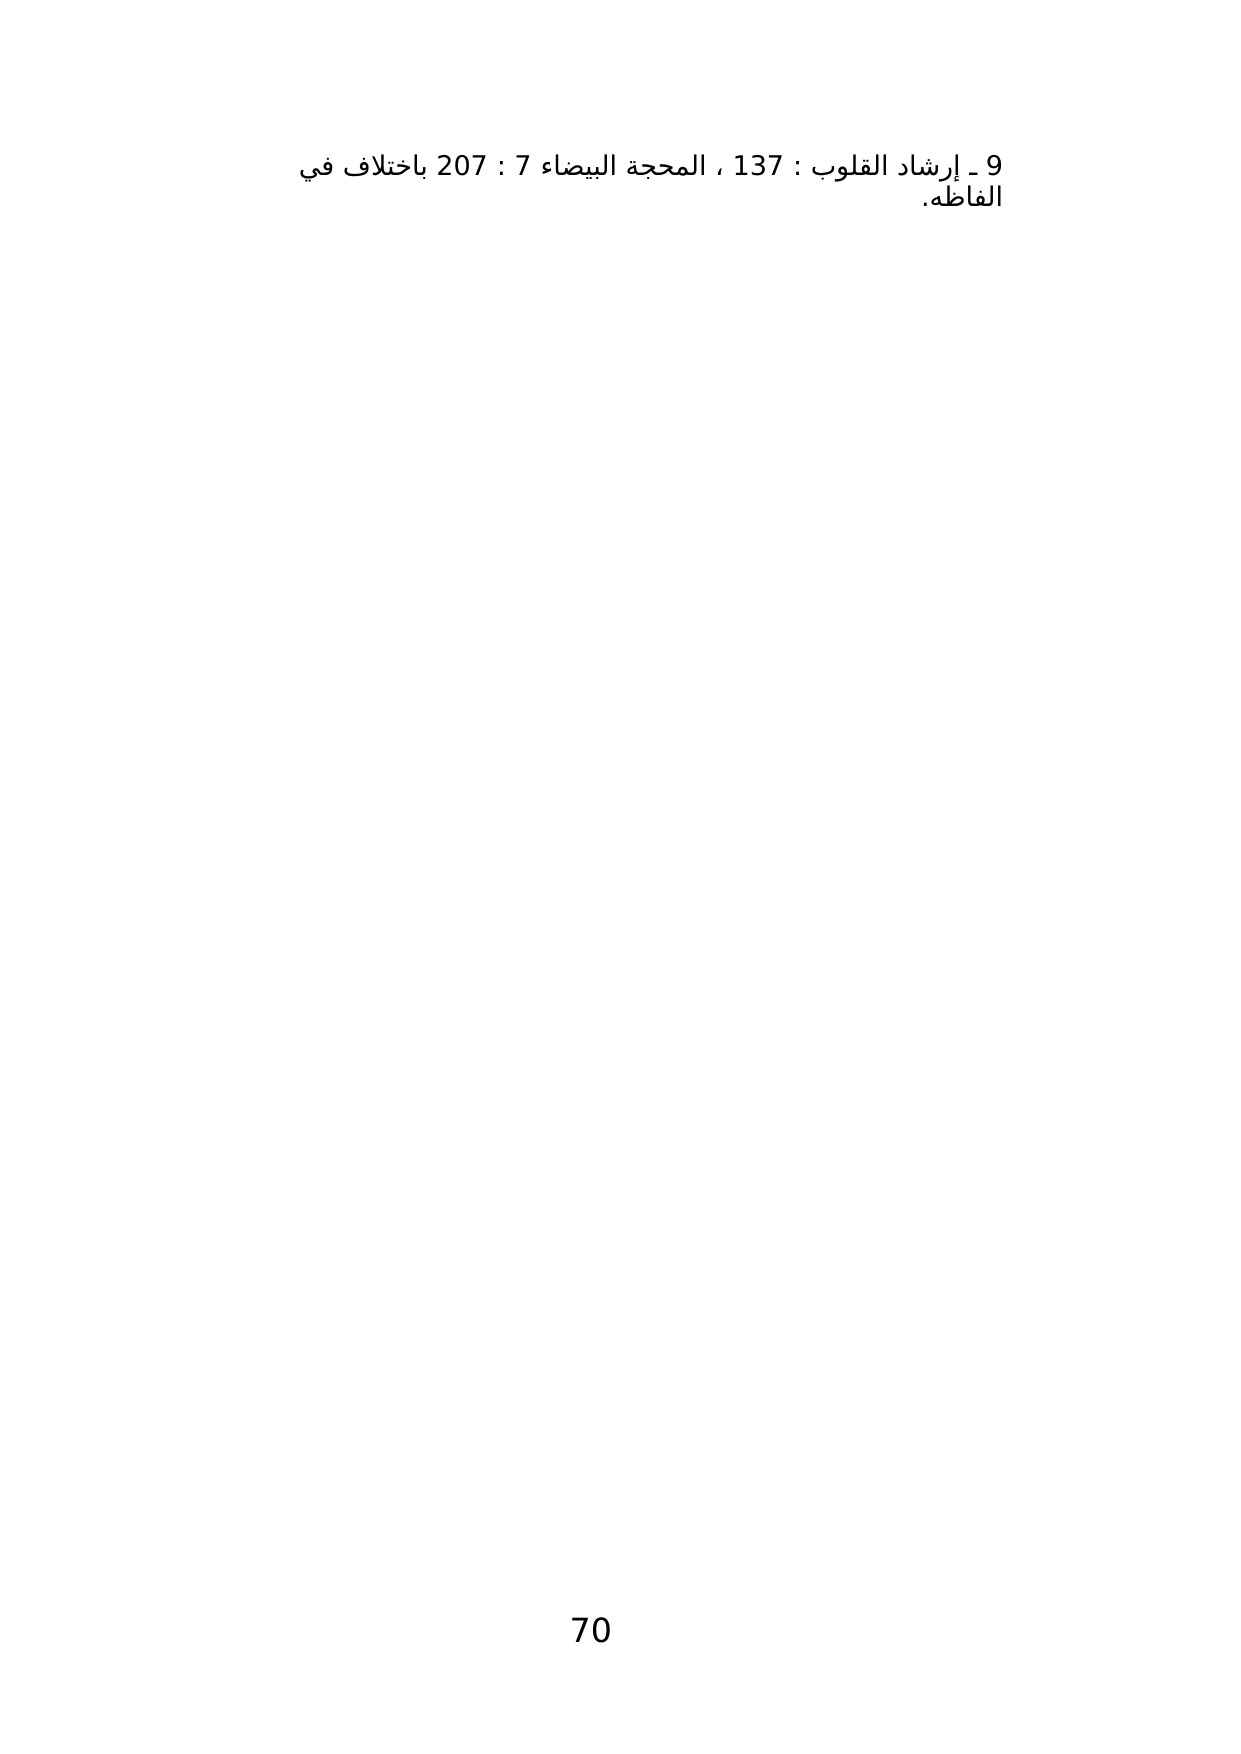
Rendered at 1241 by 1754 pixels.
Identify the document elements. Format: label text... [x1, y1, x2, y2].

text 9 ـ إرشاد القلوب : 137 ، المحجة البيضاء 7 : 207 باختلاف في الفاظه. [237, 150, 1003, 213]
